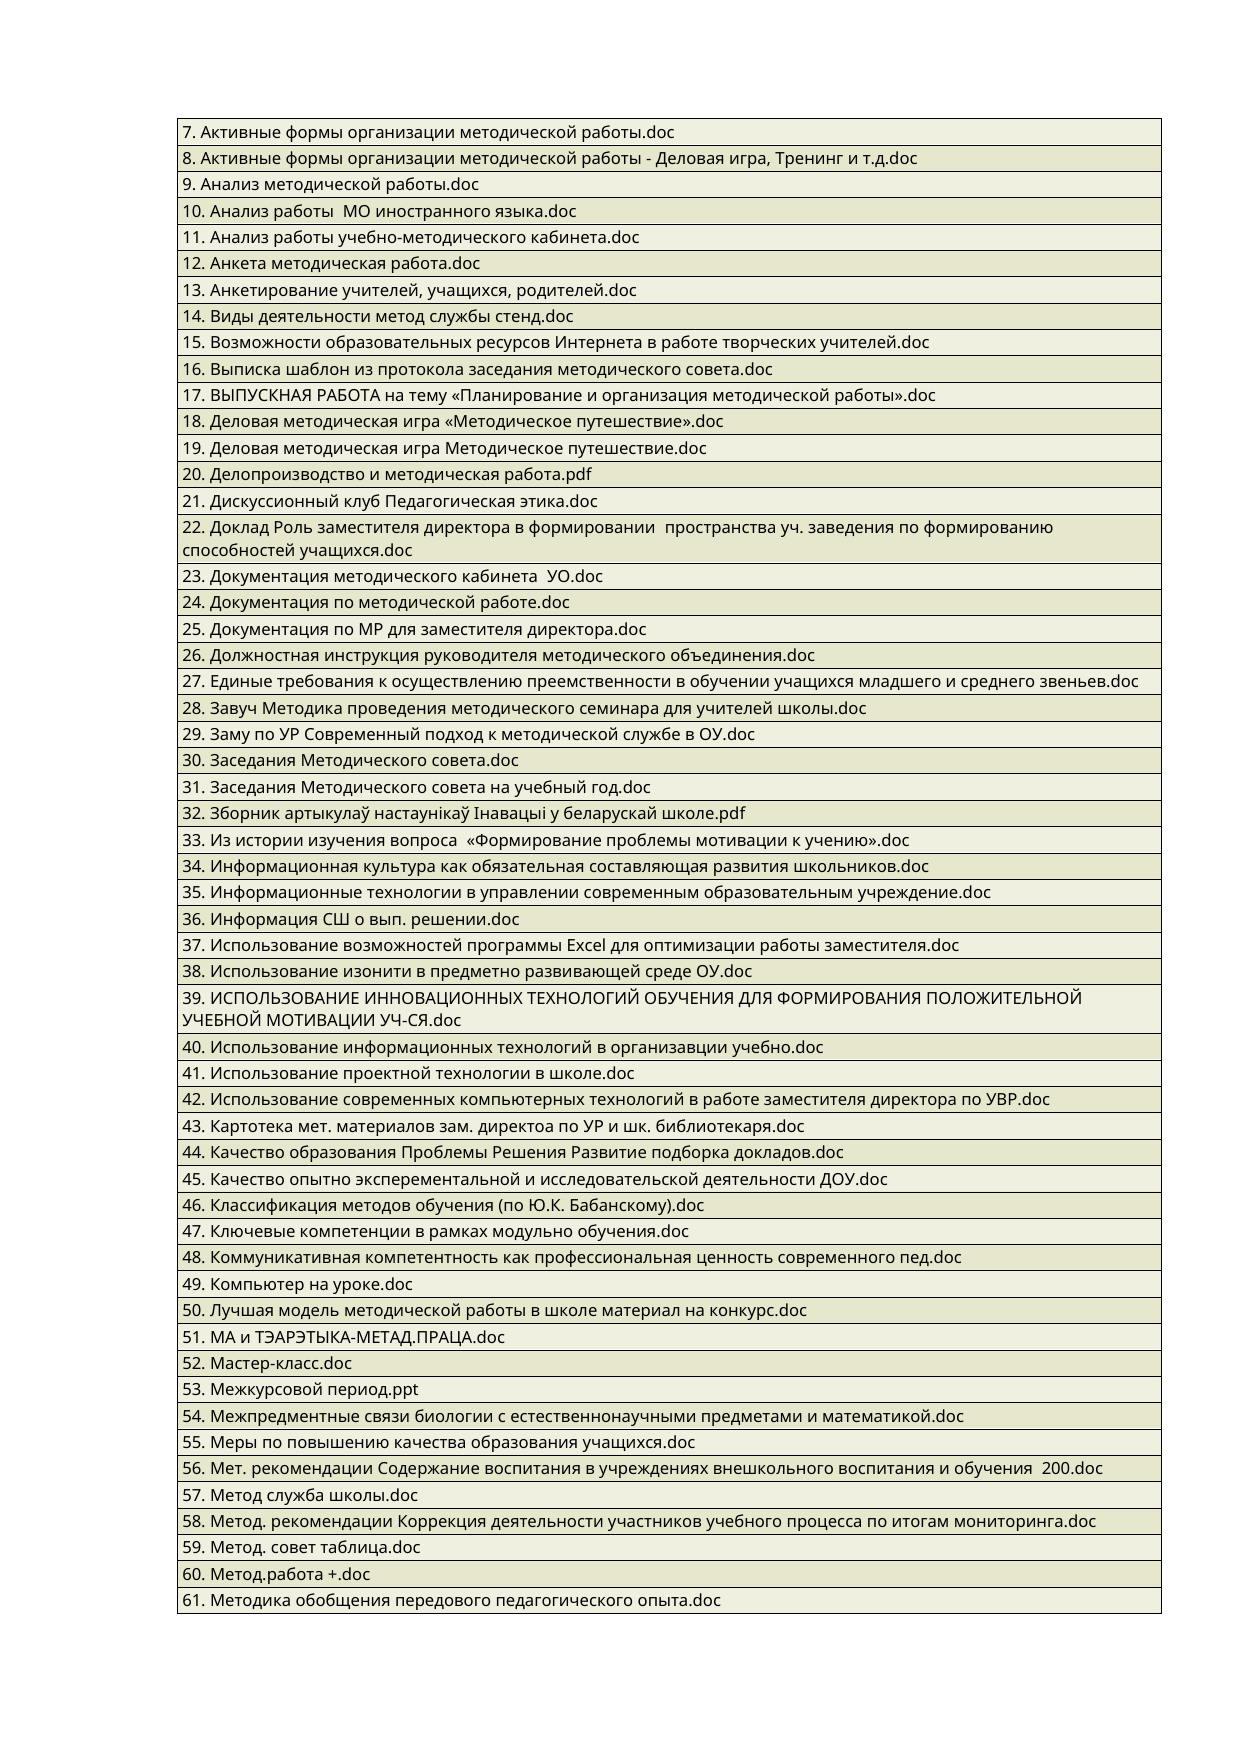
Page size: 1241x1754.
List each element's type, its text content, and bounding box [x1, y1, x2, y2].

table_cell 11. Анализ работы учебно-методического кабинета.doc [178, 225, 1161, 250]
table_cell 7. Активные формы организации методической работы.doc [178, 119, 1161, 144]
table_cell 58. Метод. рекомендации Коррекция деятельности участников учебного процесса по итогам мониторинга.doc [178, 1509, 1161, 1534]
table_cell 34. Информационная культура как обязательная составляющая развития школьников.doc [178, 854, 1161, 879]
table_cell 52. Мастер-класс.doc [178, 1351, 1161, 1376]
table_cell 45. Качество опытно эксперементальной и исследовательской деятельности ДОУ.doc [178, 1166, 1161, 1191]
table_cell 41. Использование проектной технологии в школе.doc [178, 1061, 1161, 1086]
table_cell 15. Возможности образовательных ресурсов Интернета в работе творческих учителей.doc [178, 330, 1161, 355]
table_cell 29. Заму по УР Современный подход к методической службе в ОУ.doc [178, 722, 1161, 747]
table_cell 31. Заседания Методического совета на учебный год.doc [178, 774, 1161, 800]
table_cell 60. Метод.работа +.doc [178, 1561, 1161, 1587]
table_cell 35. Информационные технологии в управлении современным образовательным учреждение.doc [178, 880, 1161, 905]
table_cell 44. Качество образования Проблемы Решения Развитие подборка докладов.doc [178, 1140, 1161, 1165]
table_cell 25. Документация по МР для заместителя директора.doc [178, 616, 1161, 642]
table_cell 30. Заседания Методического совета.doc [178, 748, 1161, 773]
table_cell 50. Лучшая модель методической работы в школе материал на конкурс.doc [178, 1298, 1161, 1323]
table_cell 19. Деловая методическая игра Методическое путешествие.doc [178, 435, 1161, 461]
table_cell 27. Единые требования к осуществлению преемственности в обучении учащихся младшего и среднего звеньев.doc [178, 669, 1161, 694]
table_cell 20. Делопроизводство и методическая работа.pdf [178, 462, 1161, 487]
table_cell 43. Картотека мет. материалов зам. директоа по УР и шк. библиотекаря.doc [178, 1113, 1161, 1139]
table_cell 33. Из истории изучения вопроса «Формирование проблемы мотивации к учению».doc [178, 827, 1161, 852]
table_cell 57. Метод служба школы.doc [178, 1482, 1161, 1508]
table_cell 46. Классификация методов обучения (по Ю.К. Бабанскому).doc [178, 1193, 1161, 1218]
table_cell 12. Анкета методическая работа.doc [178, 251, 1161, 276]
table_cell 61. Методика обобщения передового педагогического опыта.doc [178, 1588, 1161, 1613]
table_cell 26. Должностная инструкция руководителя методического объединения.doc [178, 643, 1161, 668]
table_cell 8. Активные формы организации методической работы - Деловая игра, Тренинг и т.д.doc [178, 146, 1161, 171]
table_cell 24. Документация по методической работе.doc [178, 590, 1161, 615]
table_cell 32. Зборник артыкулаў настаунікаў Інавацыі у беларускай школе.pdf [178, 801, 1161, 826]
table_cell 36. Информация СШ о вып. решении.doc [178, 906, 1161, 931]
table_cell 48. Коммуникативная компетентность как профессиональная ценность современного пед.doc [178, 1245, 1161, 1270]
table_cell 14. Виды деятельности метод службы стенд.doc [178, 304, 1161, 329]
table_cell 23. Документация методического кабинета УО.doc [178, 564, 1161, 589]
table_cell 40. Использование информационных технологий в организавции учебно.doc [178, 1034, 1161, 1059]
table_cell 16. Выписка шаблон из протокола заседания методического совета.doc [178, 356, 1161, 382]
table_cell 56. Мет. рекомендации Содержание воспитания в учреждениях внешкольного воспитания и обучения 200.doc [178, 1456, 1161, 1481]
table_cell 51. МА и ТЭАРЭТЫКА-МЕТАД.ПРАЦА.doc [178, 1324, 1161, 1349]
table_cell 13. Анкетирование учителей, учащихся, родителей.doc [178, 277, 1161, 303]
table_cell 53. Межкурсовой период.ppt [178, 1377, 1161, 1402]
table_cell 47. Ключевые компетенции в рамках модульно обучения.doc [178, 1219, 1161, 1244]
table_cell 22. Доклад Роль заместителя директора в формировании пространства уч. заведения по формированию способностей учащихся.doc [178, 515, 1161, 562]
table_cell 39. ИСПОЛЬЗОВАНИЕ ИННОВАЦИОННЫХ ТЕХНОЛОГИЙ ОБУЧЕНИЯ ДЛЯ ФОРМИРОВАНИЯ ПОЛОЖИТЕЛЬНОЙ УЧЕБНОЙ МОТИВАЦИИ УЧ-СЯ.doc [178, 985, 1161, 1033]
table_cell 28. Завуч Методика проведения методического семинара для учителей школы.doc [178, 695, 1161, 721]
table_cell 42. Использование современных компьютерных технологий в работе заместителя директора по УВР.doc [178, 1087, 1161, 1112]
table_cell 38. Использование изонити в предметно развивающей среде ОУ.doc [178, 959, 1161, 984]
table_cell 54. Межпредментные связи биологии с естественнонаучными предметами и математикой.doc [178, 1403, 1161, 1428]
table_cell 17. ВЫПУСКНАЯ РАБОТА на тему «Планирование и организация методической работы».doc [178, 383, 1161, 408]
table_cell 10. Анализ работы МО иностранного языка.doc [178, 198, 1161, 223]
table_cell 59. Метод. совет таблица.doc [178, 1535, 1161, 1560]
table_cell 18. Деловая методическая игра «Методическое путешествие».doc [178, 409, 1161, 434]
table_cell 49. Компьютер на уроке.doc [178, 1271, 1161, 1297]
table_cell 9. Анализ методической работы.doc [178, 172, 1161, 197]
table_cell 55. Меры по повышению качества образования учащихся.doc [178, 1430, 1161, 1455]
table_cell 21. Дискуссионный клуб Педагогическая этика.doc [178, 488, 1161, 513]
table_cell 37. Использование возможностей программы Excel для оптимизации работы заместителя.doc [178, 933, 1161, 958]
